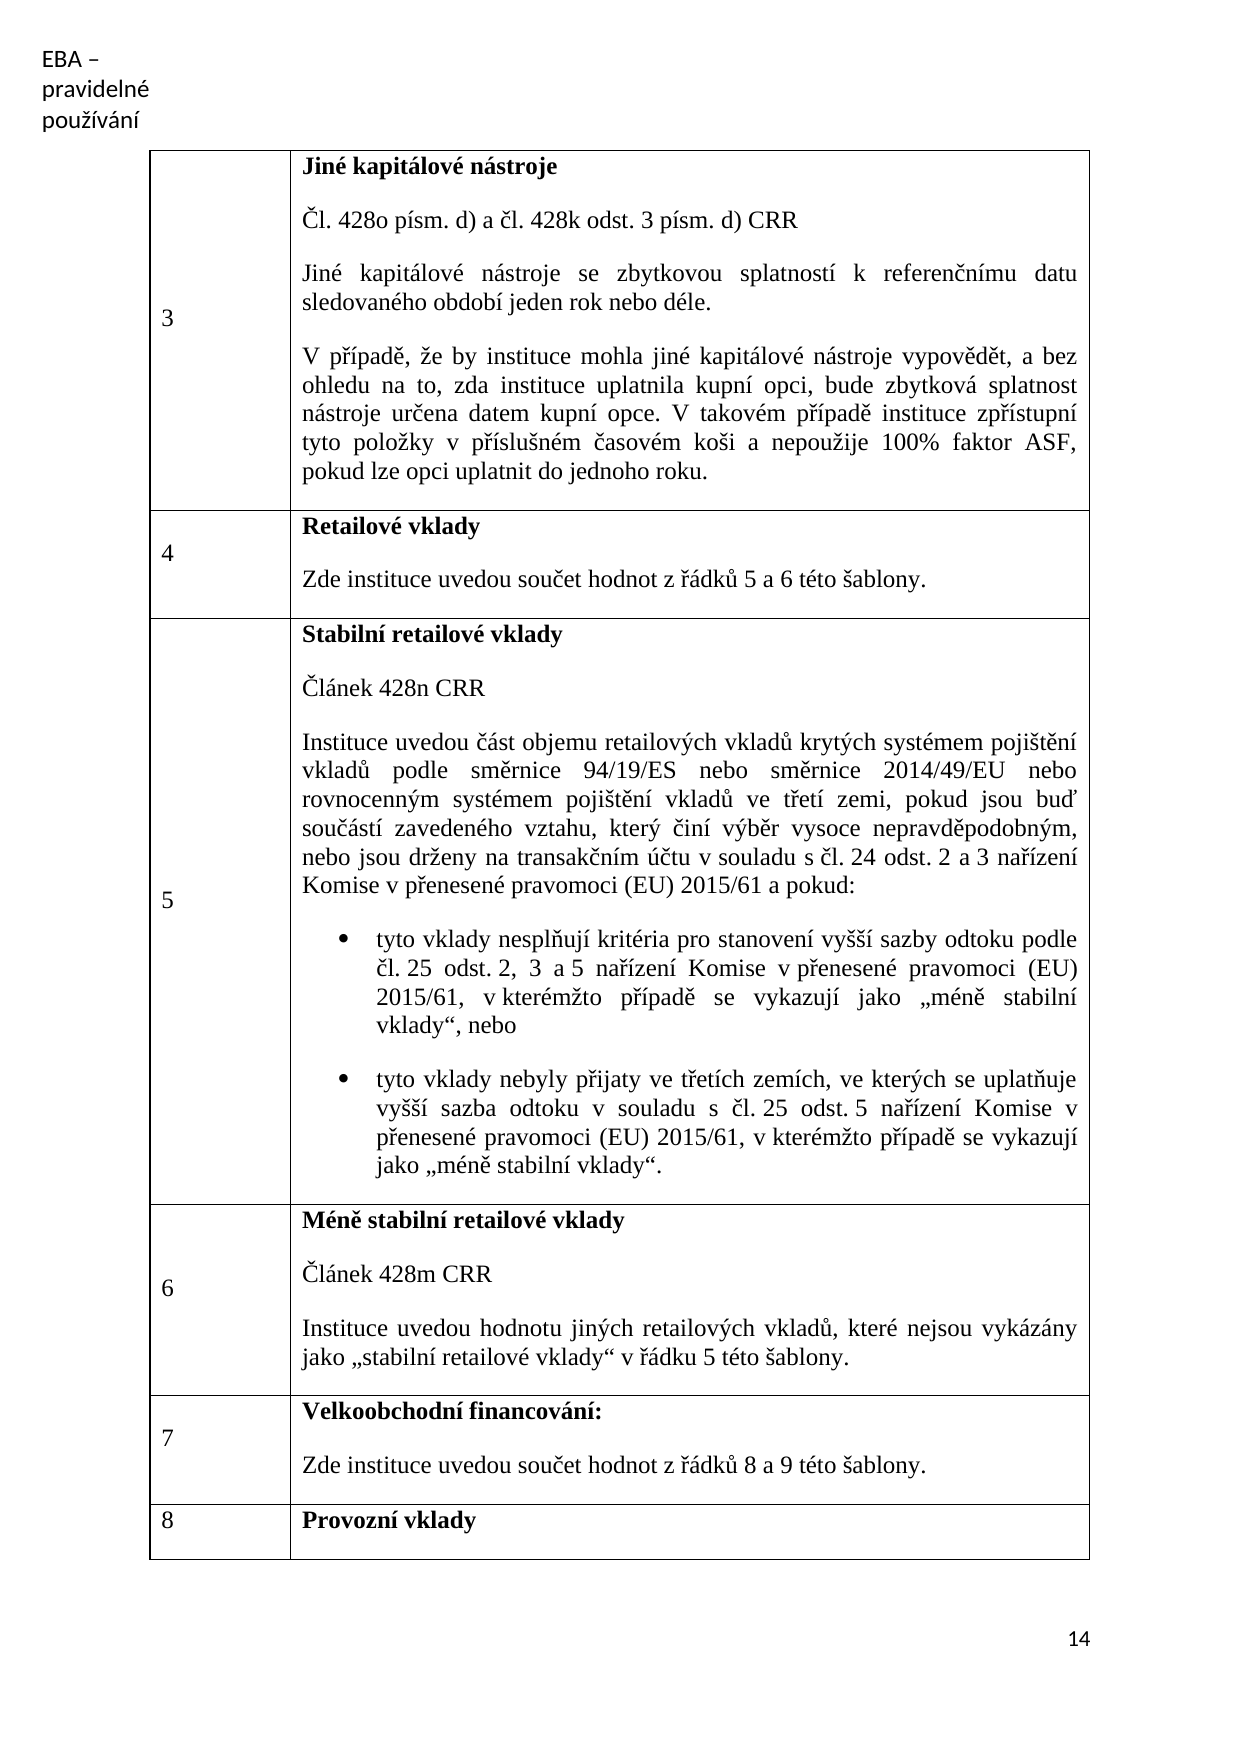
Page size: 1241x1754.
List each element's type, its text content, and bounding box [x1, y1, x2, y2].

table_cell 7 [151, 1396, 290, 1504]
table_cell Retailové vklady Zde instituce uvedou součet hodnot z řádků 5 a 6 této šablony. [291, 511, 1089, 618]
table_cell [291, 1505, 1089, 1559]
table_cell Stabilní retailové vklady Článek 428n CRR Instituce uvedou část objemu retailových vkladů krytých systémem pojištění vkladů podle směrnice 94/19/ES nebo směrnice 2014/49/EU nebo rovnocenným systémem pojištění vkladů ve třetí zemi, pokud jsou buď součástí zavedeného vztahu, který činí výběr vysoce nepravděpodobným, nebo jsou drženy na transakčním účtu v souladu s čl. 24 odst. 2 a 3 nařízení Komise v přenesené pravomoci (EU) 2015/61 a pokud: tyto vklady nesplňují kritéria pro stanovení vyšší sazby odtoku podle čl. 25 odst. 2, 3 a 5 nařízení Komise v přenesené pravomoci (EU) 2015/61, v kterémžto případě se vykazují jako „méně stabilní vklady“, nebo tyto vklady nebyly přijaty ve třetích zemích, ve kterých se uplatňuje vyšší sazba odtoku v souladu s čl. 25 odst. 5 nařízení Komise v přenesené pravomoci (EU) 2015/61, v kterémžto případě se vykazují jako „méně stabilní vklady“. [291, 619, 1089, 1204]
table_cell 3 [151, 151, 290, 510]
table_cell Méně stabilní retailové vklady Článek 428m CRR Instituce uvedou hodnotu jiných retailových vkladů, které nejsou vykázány jako „stabilní retailové vklady“ v řádku 5 této šablony. [291, 1205, 1089, 1395]
table_cell 6 [151, 1205, 290, 1395]
table_cell Velkoobchodní financování: Zde instituce uvedou součet hodnot z řádků 8 a 9 této šablony. [291, 1396, 1089, 1504]
table_cell 4 [151, 511, 290, 618]
table_cell Jiné kapitálové nástroje Čl. 428o písm. d) a čl. 428k odst. 3 písm. d) CRR Jiné kapitálové nástroje se zbytkovou splatností k referenčnímu datu sledovaného období jeden rok nebo déle. V případě, že by instituce mohla jiné kapitálové nástroje vypovědět, a bez ohledu na to, zda instituce uplatnila kupní opci, bude zbytková splatnost nástroje určena datem kupní opce. V takovém případě instituce zpřístupní tyto položky v příslušném časovém koši a nepoužije 100% faktor ASF, pokud lze opci uplatnit do jednoho roku. [291, 151, 1089, 510]
table_cell 8 [151, 1505, 290, 1559]
table_cell 5 [151, 619, 290, 1204]
